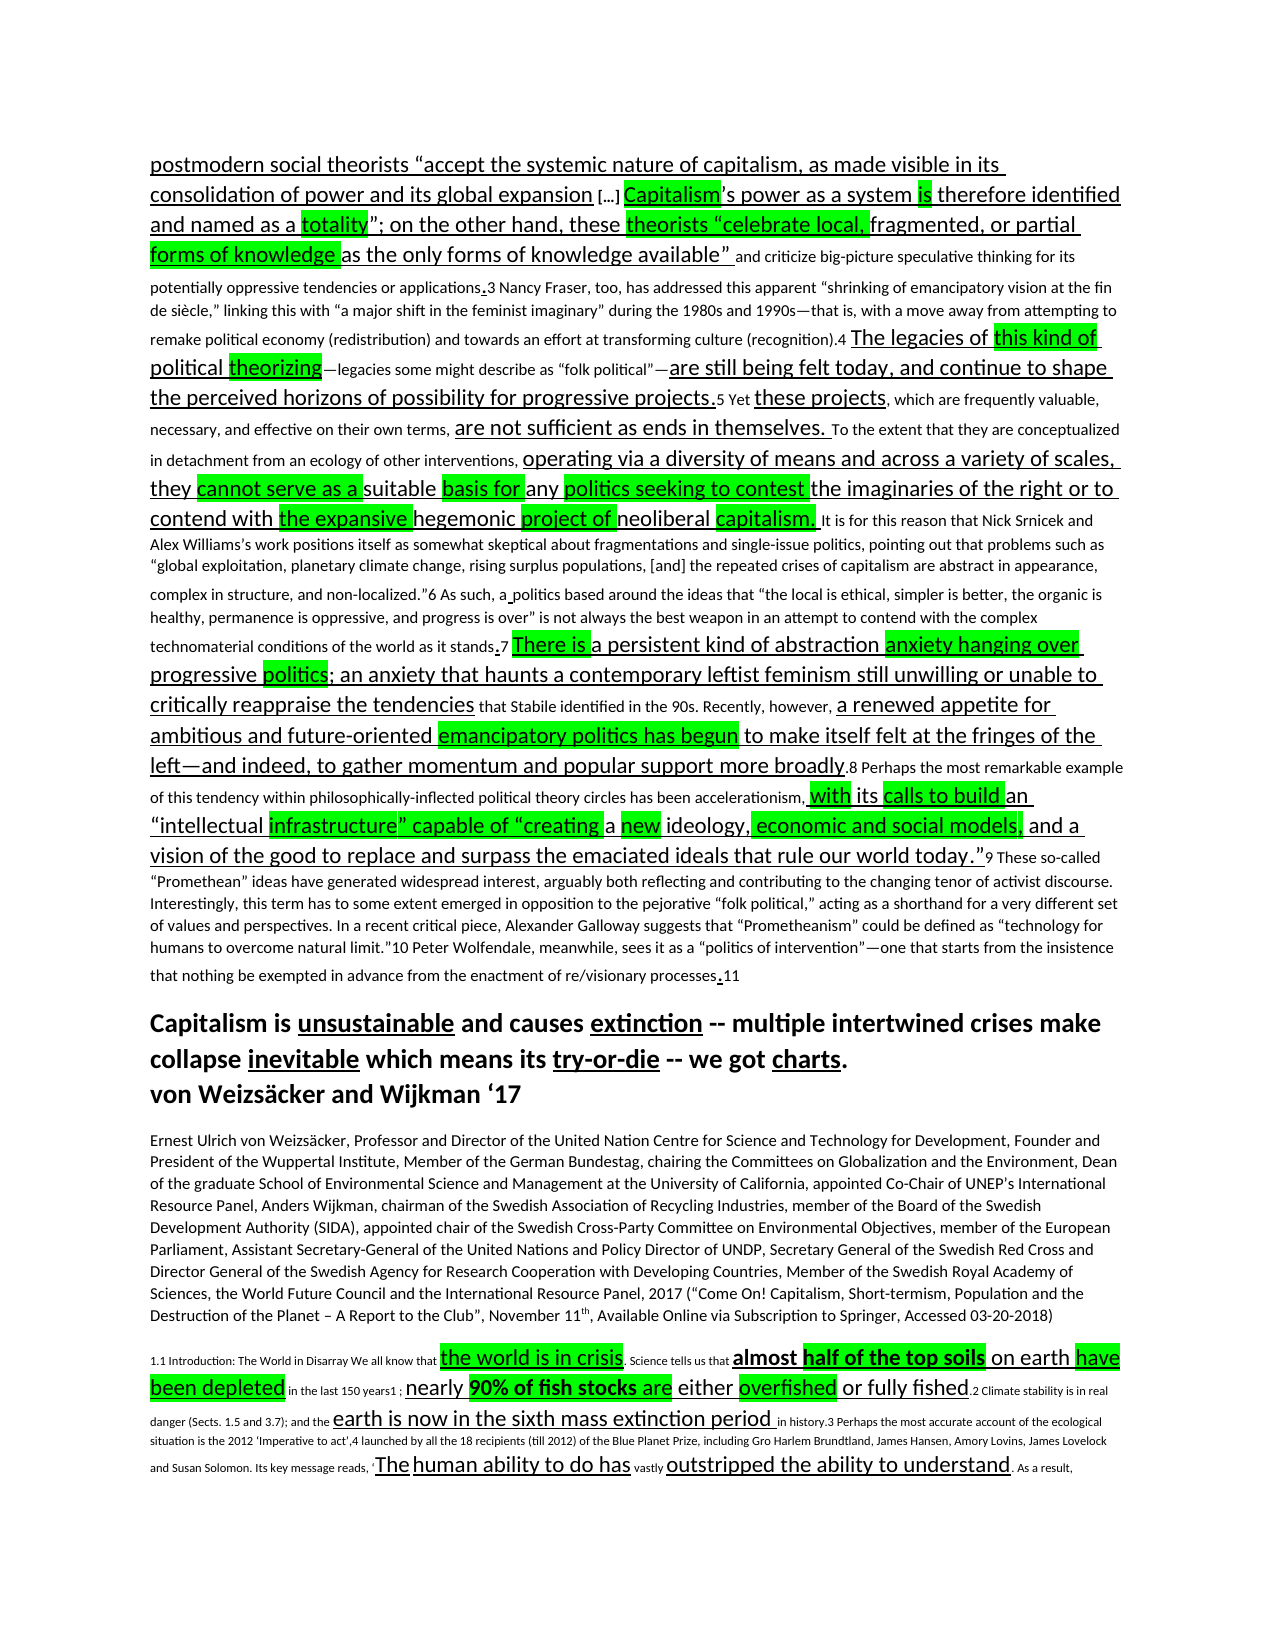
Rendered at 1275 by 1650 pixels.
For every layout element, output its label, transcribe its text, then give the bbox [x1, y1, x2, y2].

text von Weizsäcker and Wijkman ‘17 [150, 1077, 1125, 1111]
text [150, 150, 1125, 987]
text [150, 1343, 1125, 1478]
text Ernest Ulrich von Weizsäcker, Professor and Director of the United Nation Centre for Science and Technology for Development, Founder and President of the Wuppertal Institute, Member of the German Bundestag, chairing the Committees on Globalization and the Environment, Dean of the graduate School of Environmental Science and Management at the University of California, appointed Co-Chair of UNEP’s International Resource Panel, Anders Wijkman, chairman of the Swedish Association of Recycling Industries, member of the Board of the Swedish Development Authority (SIDA), appointed chair of the Swedish Cross-Party Committee on Environmental Objectives, member of the European Parliament, Assistant Secretary-General of the United Nations and Policy Director of UNDP, Secretary General of the Swedish Red Cross and Director General of the Swedish Agency for Research Cooperation with Developing Countries, Member of the Swedish Royal Academy of Sciences, the World Future Council and the International Resource Panel, 2017 (“Come On! Capitalism, Short-termism, Population and the Destruction of the Planet – A Report to the Club”, November 11th, Available Online via Subscription to Springer, Accessed 03-20-2018) [150, 1130, 1125, 1325]
subtitle Capitalism is unsustainable and causes extinction -- multiple intertwined crises make collapse inevitable which means its try-or-die -- we got charts. [150, 1006, 1125, 1075]
